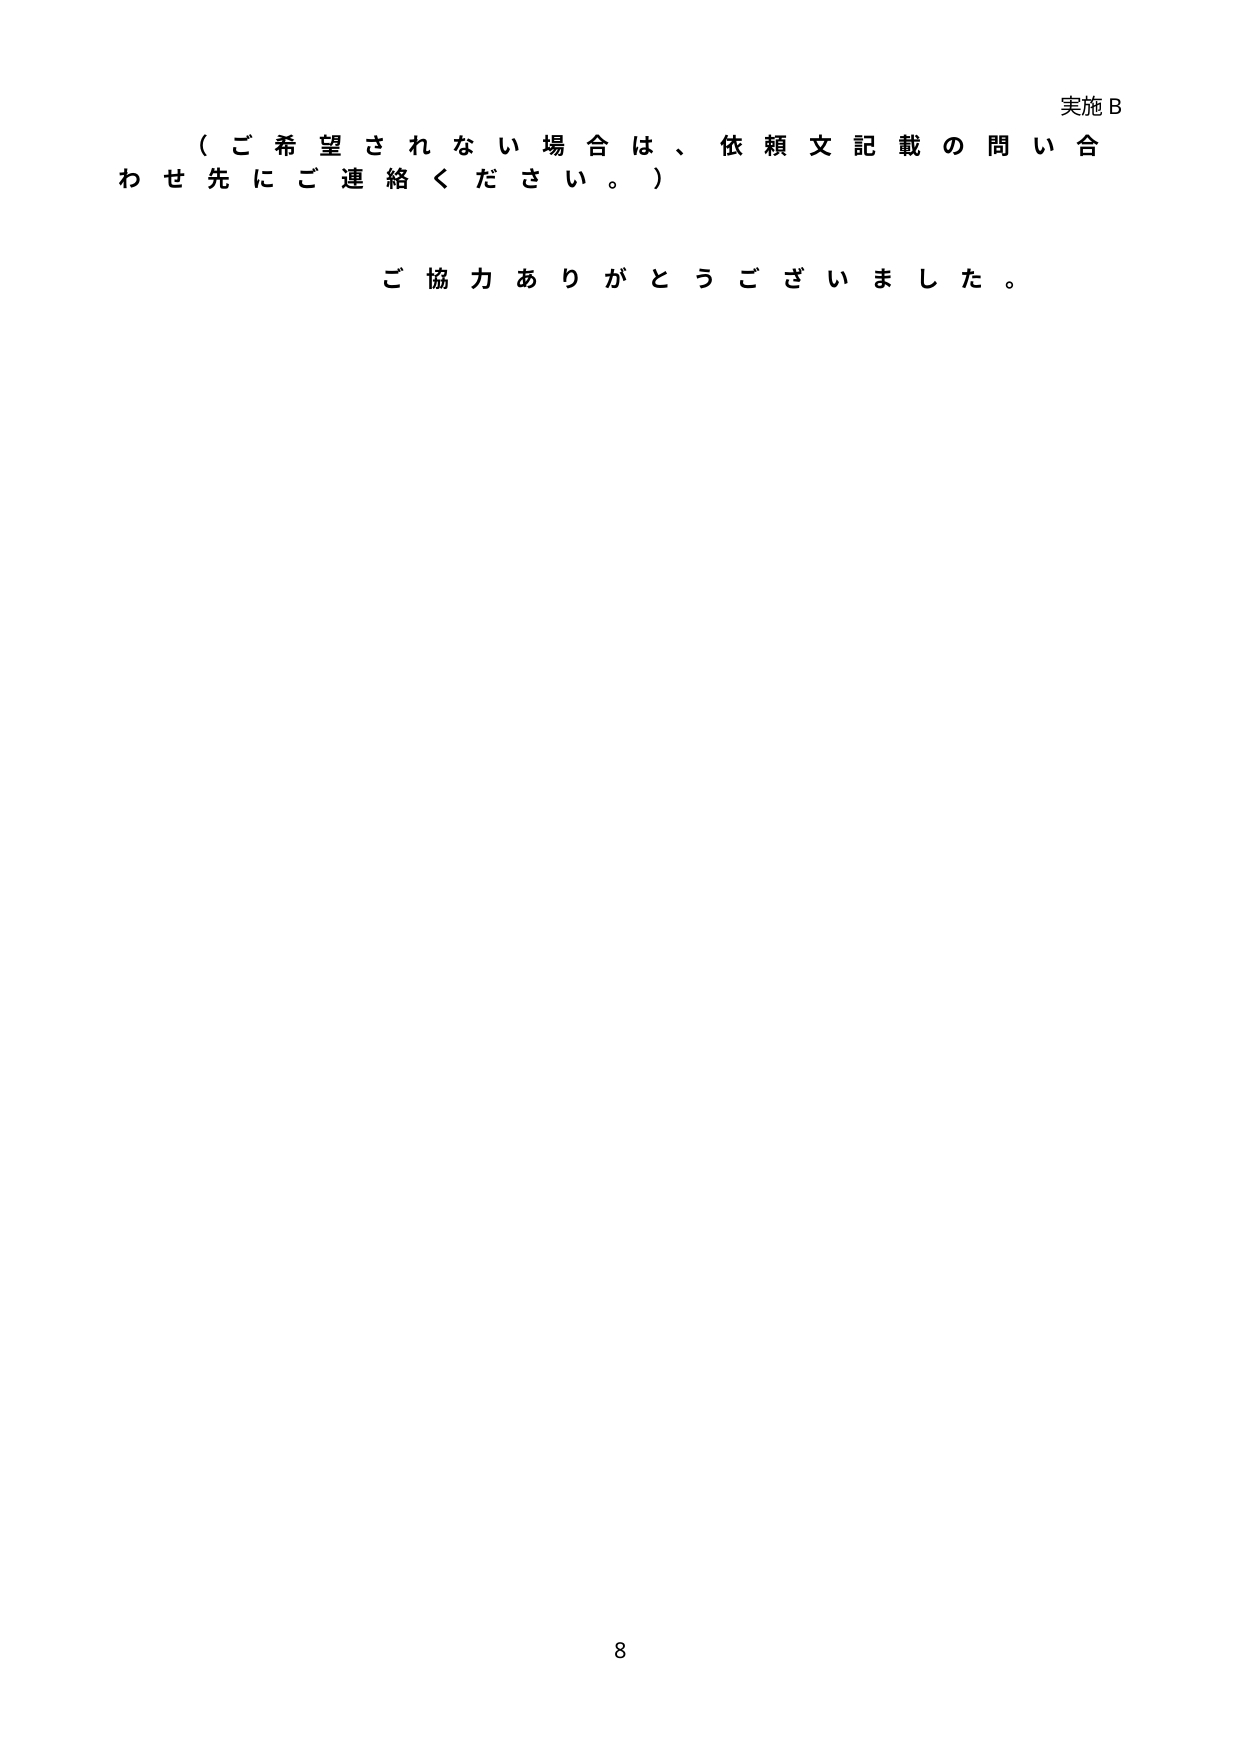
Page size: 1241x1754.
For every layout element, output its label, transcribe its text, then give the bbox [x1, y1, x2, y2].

text （ご希望されない場合は、依頼文記載の問い合わせ先にご連絡ください。） [118, 128, 1122, 194]
text ご協力ありがとうございました。 [118, 261, 1050, 294]
